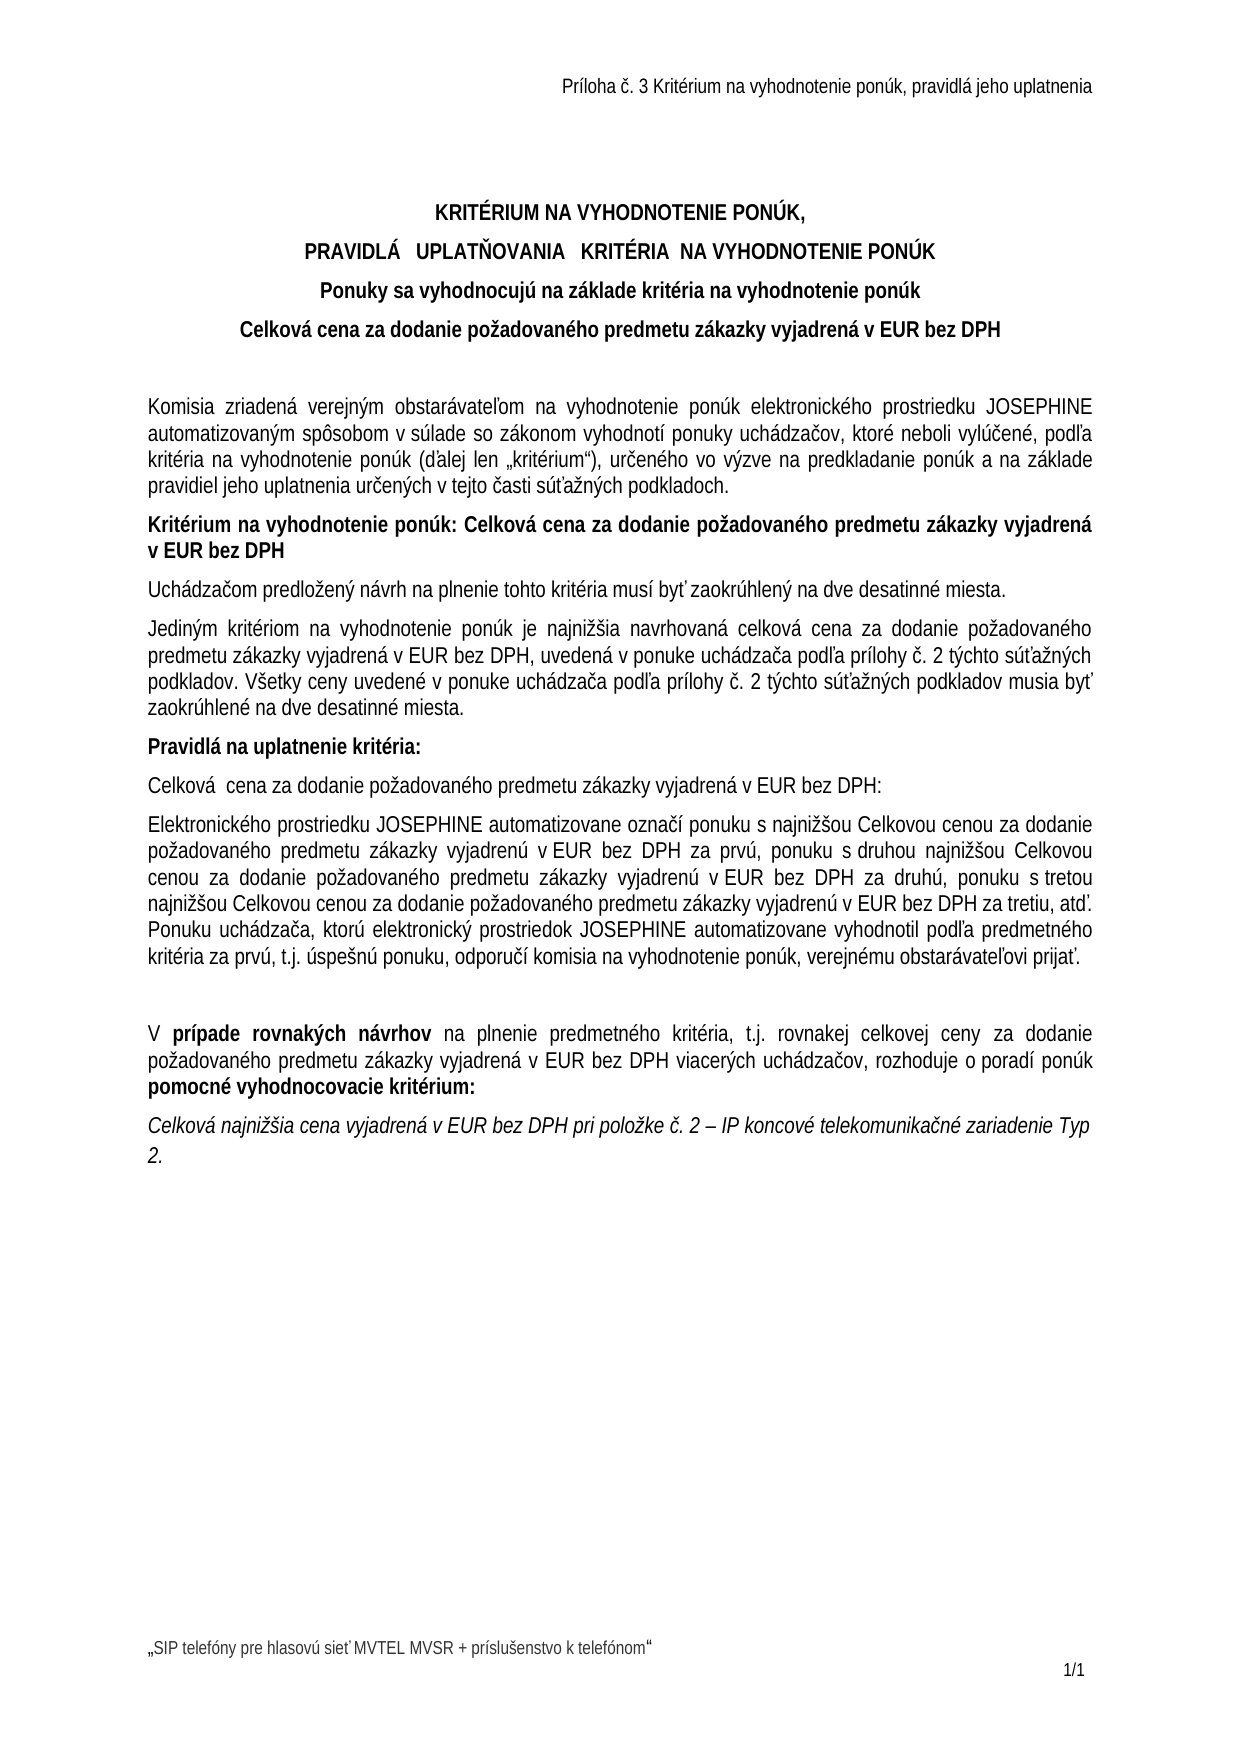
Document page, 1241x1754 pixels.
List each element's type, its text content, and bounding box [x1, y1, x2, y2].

text PRAVIDLÁ UPLATŇOVANIA KRITÉRIA NA VYHODNOTENIE PONÚK [148, 238, 1093, 264]
text Kritérium na vyhodnotenie ponúk: Celková cena za dodanie požadovaného predmetu zákazky vyjadrená v EUR bez DPH [148, 511, 1093, 564]
text V prípade rovnakých návrhov na plnenie predmetného kritéria, t.j. rovnakej celkovej ceny za dodanie požadovaného predmetu zákazky vyjadrená v EUR bez DPH viacerých uchádzačov, rozhoduje o poradí ponúk pomocné vyhodnocovacie kritérium: [148, 1020, 1093, 1099]
text Elektronického prostriedku JOSEPHINE automatizovane označí ponuku s najnižšou Celkovou cenou za dodanie požadovaného predmetu zákazky vyjadrenú v EUR bez DPH za prvú, ponuku s druhou najnižšou Celkovou cenou za dodanie požadovaného predmetu zákazky vyjadrenú v EUR bez DPH za druhú, ponuku s tretou najnižšou Celkovou cenou za dodanie požadovaného predmetu zákazky vyjadrenú v EUR bez DPH za tretiu, atď. Ponuku uchádzača, ktorú elektronický prostriedok JOSEPHINE automatizovane vyhodnotil podľa predmetného kritéria za prvú, t.j. úspešnú ponuku, odporučí komisia na vyhodnotenie ponúk, verejnému obstarávateľovi prijať. [148, 811, 1093, 969]
text Celková cena za dodanie požadovaného predmetu zákazky vyjadrená v EUR bez DPH [148, 316, 1093, 342]
text Komisia zriadená verejným obstarávateľom na vyhodnotenie ponúk elektronického prostriedku JOSEPHINE automatizovaným spôsobom v súlade so zákonom vyhodnotí ponuky uchádzačov, ktoré neboli vylúčené, podľa kritéria na vyhodnotenie ponúk (ďalej len „kritérium“), určeného vo výzve na predkladanie ponúk a na základe pravidiel jeho uplatnenia určených v tejto časti súťažných podkladoch. [148, 393, 1093, 499]
text KRITÉRIUM NA VYHODNOTENIE PONÚK, [148, 199, 1093, 225]
text Ponuky sa vyhodnocujú na základe kritéria na vyhodnotenie ponúk [148, 277, 1093, 303]
text Celková najnižšia cena vyjadrená v EUR bez DPH pri položke č. 2 – IP koncové telekomunikačné zariadenie Typ 2. [148, 1112, 1093, 1168]
text Pravidlá na uplatnenie kritéria: [148, 733, 1093, 759]
list Uchádzačom predložený návrh na plnenie tohto kritéria musí byť zaokrúhlený na dve desatinné miesta. [148, 576, 1093, 603]
text Celková cena za dodanie požadovaného predmetu zákazky vyjadrená v EUR bez DPH: [148, 772, 1093, 798]
text Jediným kritériom na vyhodnotenie ponúk je najnižšia navrhovaná celková cena za dodanie požadovaného predmetu zákazky vyjadrená v EUR bez DPH, uvedená v ponuke uchádzača podľa prílohy č. 2 týchto súťažných podkladov. Všetky ceny uvedené v ponuke uchádzača podľa prílohy č. 2 týchto súťažných podkladov musia byť zaokrúhlené na dve desatinné miesta. [148, 615, 1093, 721]
